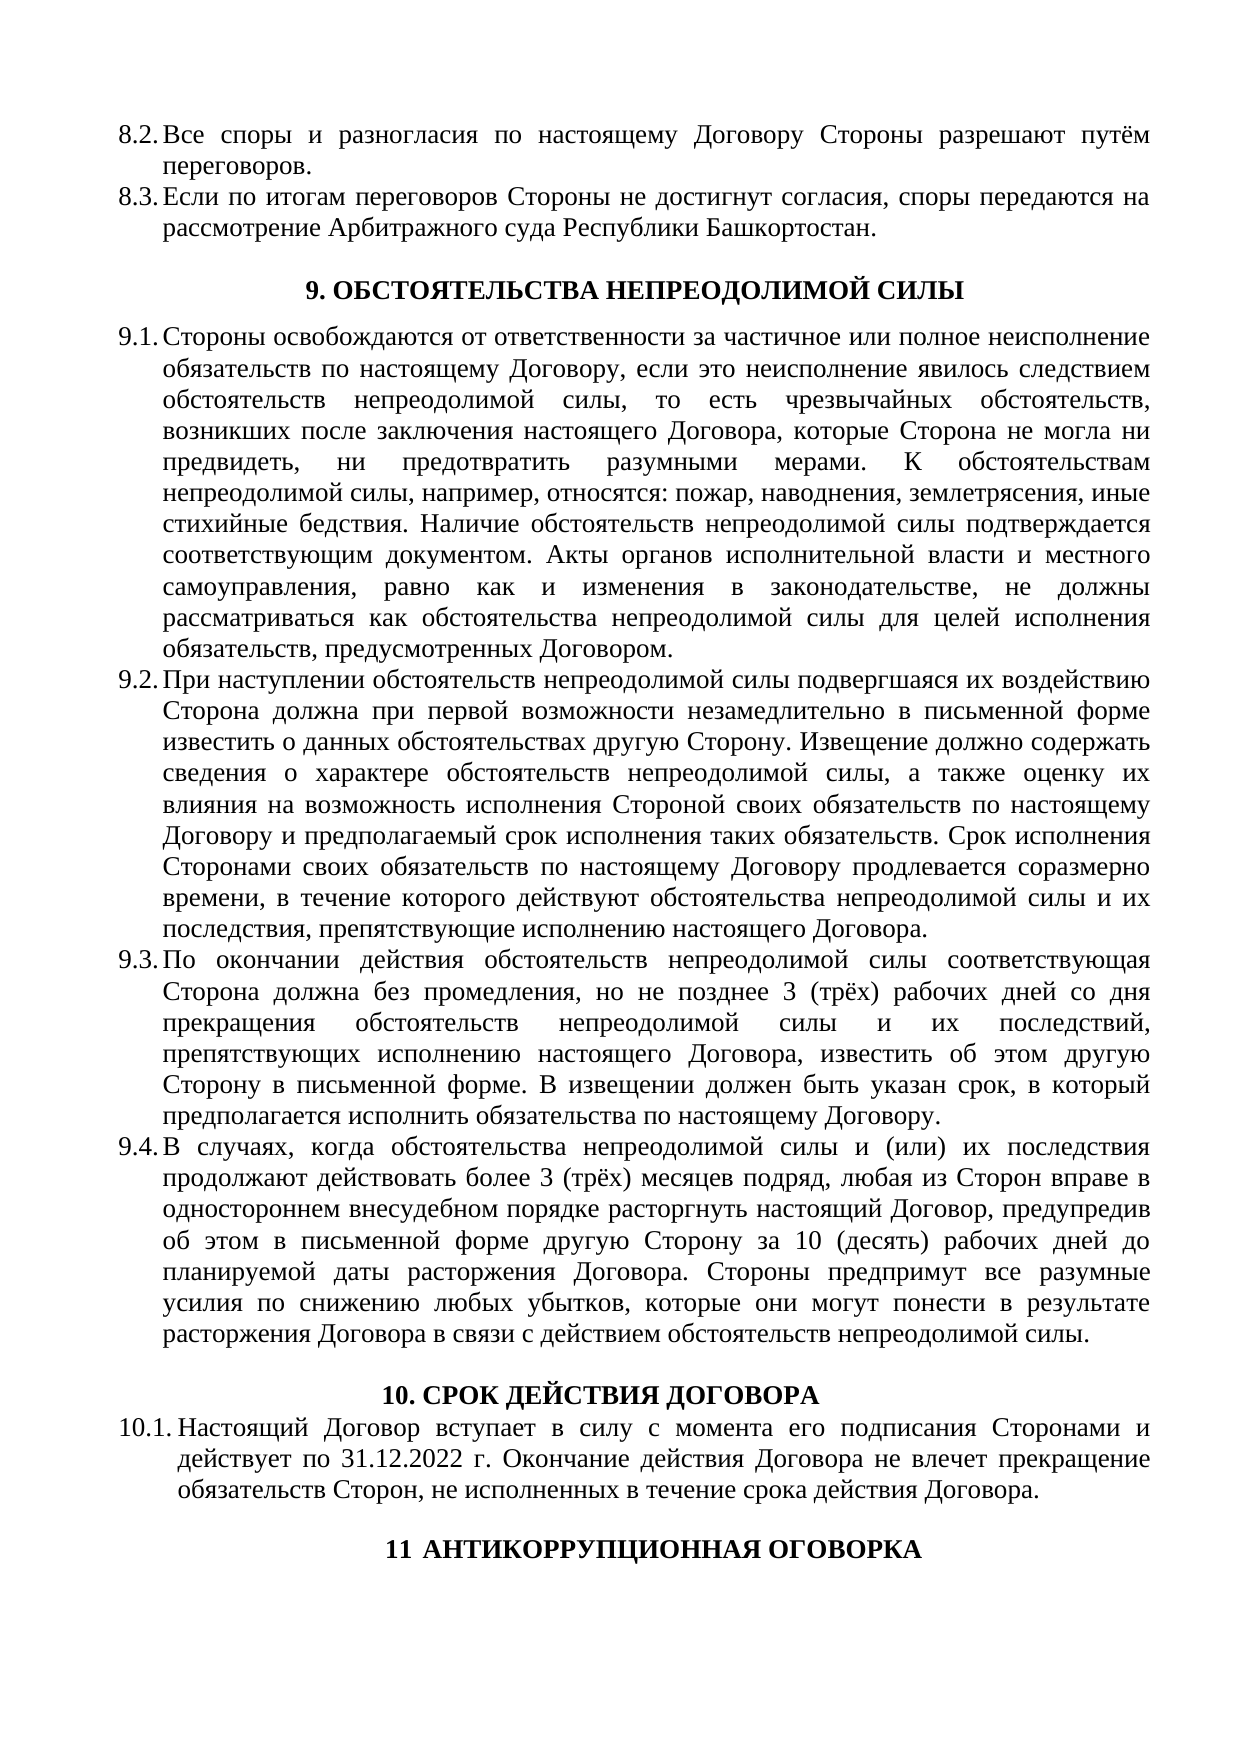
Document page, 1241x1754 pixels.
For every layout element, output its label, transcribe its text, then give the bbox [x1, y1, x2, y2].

text 8.3. Если по итогам переговоров Стороны не достигнут согласия, споры передаются на рассмотрение Арбитражного суда Республики Башкортостан. [118, 180, 1152, 243]
text 9.2. При наступлении обстоятельств непреодолимой силы подвергшаяся их воздействию Сторона должна при первой возможности незамедлительно в письменной форме известить о данных обстоятельствах другую Сторону. Извещение должно содержать сведения о характере обстоятельств непреодолимой силы, а также оценку их влияния на возможность исполнения Стороной своих обязательств по настоящему Договору и предполагаемый срок исполнения таких обязательств. Срок исполнения Сторонами своих обязательств по настоящему Договору продлевается соразмерно времени, в течение которого действуют обстоятельства непреодолимой силы и их последствия, препятствующие исполнению настоящего Договора. [118, 663, 1152, 943]
text 9.4. В случаях, когда обстоятельства непреодолимой силы и (или) их последствия продолжают действовать более 3 (трёх) месяцев подряд, любая из Сторон вправе в одностороннем внесудебном порядке расторгнуть настоящий Договор, предупредив об этом в письменной форме другую Сторону за 10 (десять) рабочих дней до планируемой даты расторжения Договора. Стороны предпримут все разумные усилия по снижению любых убытков, которые они могут понести в результате расторжения Договора в связи с действием обстоятельств непреодолимой силы. [118, 1130, 1152, 1348]
text 9.3. По окончании действия обстоятельств непреодолимой силы соответствующая Сторона должна без промедления, но не позднее 3 (трёх) рабочих дней со дня прекращения обстоятельств непреодолимой силы и их последствий, препятствующих исполнению настоящего Договора, известить об этом другую Сторону в письменной форме. В извещении должен быть указан срок, в который предполагается исполнить обязательства по настоящему Договору. [118, 943, 1152, 1130]
text 10. СРОК ДЕЙСТВИЯ ДОГОВОРА [49, 1379, 1152, 1411]
text 9. ОБСТОЯТЕЛЬСТВА НЕПРЕОДОЛИМОЙ СИЛЫ [118, 274, 1152, 305]
text 8.2. Все споры и разногласия по настоящему Договору Стороны разрешают путём переговоров. [118, 118, 1152, 180]
list АНТИКОРРУПЦИОННАЯ ОГОВОРКА [156, 1533, 1152, 1564]
text 10.1. Настоящий Договор вступает в силу с момента его подписания Сторонами и действует по 31.12.2022 г. Окончание действия Договора не влечет прекращение обязательств Сторон, не исполненных в течение срока действия Договора. [118, 1411, 1152, 1504]
text 9.1. Стороны освобождаются от ответственности за частичное или полное неисполнение обязательств по настоящему Договору, если это неисполнение явилось следствием обстоятельств непреодолимой силы, то есть чрезвычайных обстоятельств, возникших после заключения настоящего Договора, которые Сторона не могла ни предвидеть, ни предотвратить разумными мерами. К обстоятельствам непреодолимой силы, например, относятся: пожар, наводнения, землетрясения, иные стихийные бедствия. Наличие обстоятельств непреодолимой силы подтверждается соответствующим документом. Акты органов исполнительной власти и местного самоуправления, равно как и изменения в законодательстве, не должны рассматриваться как обстоятельства непреодолимой силы для целей исполнения обязательств, предусмотренных Договором. [118, 321, 1152, 663]
